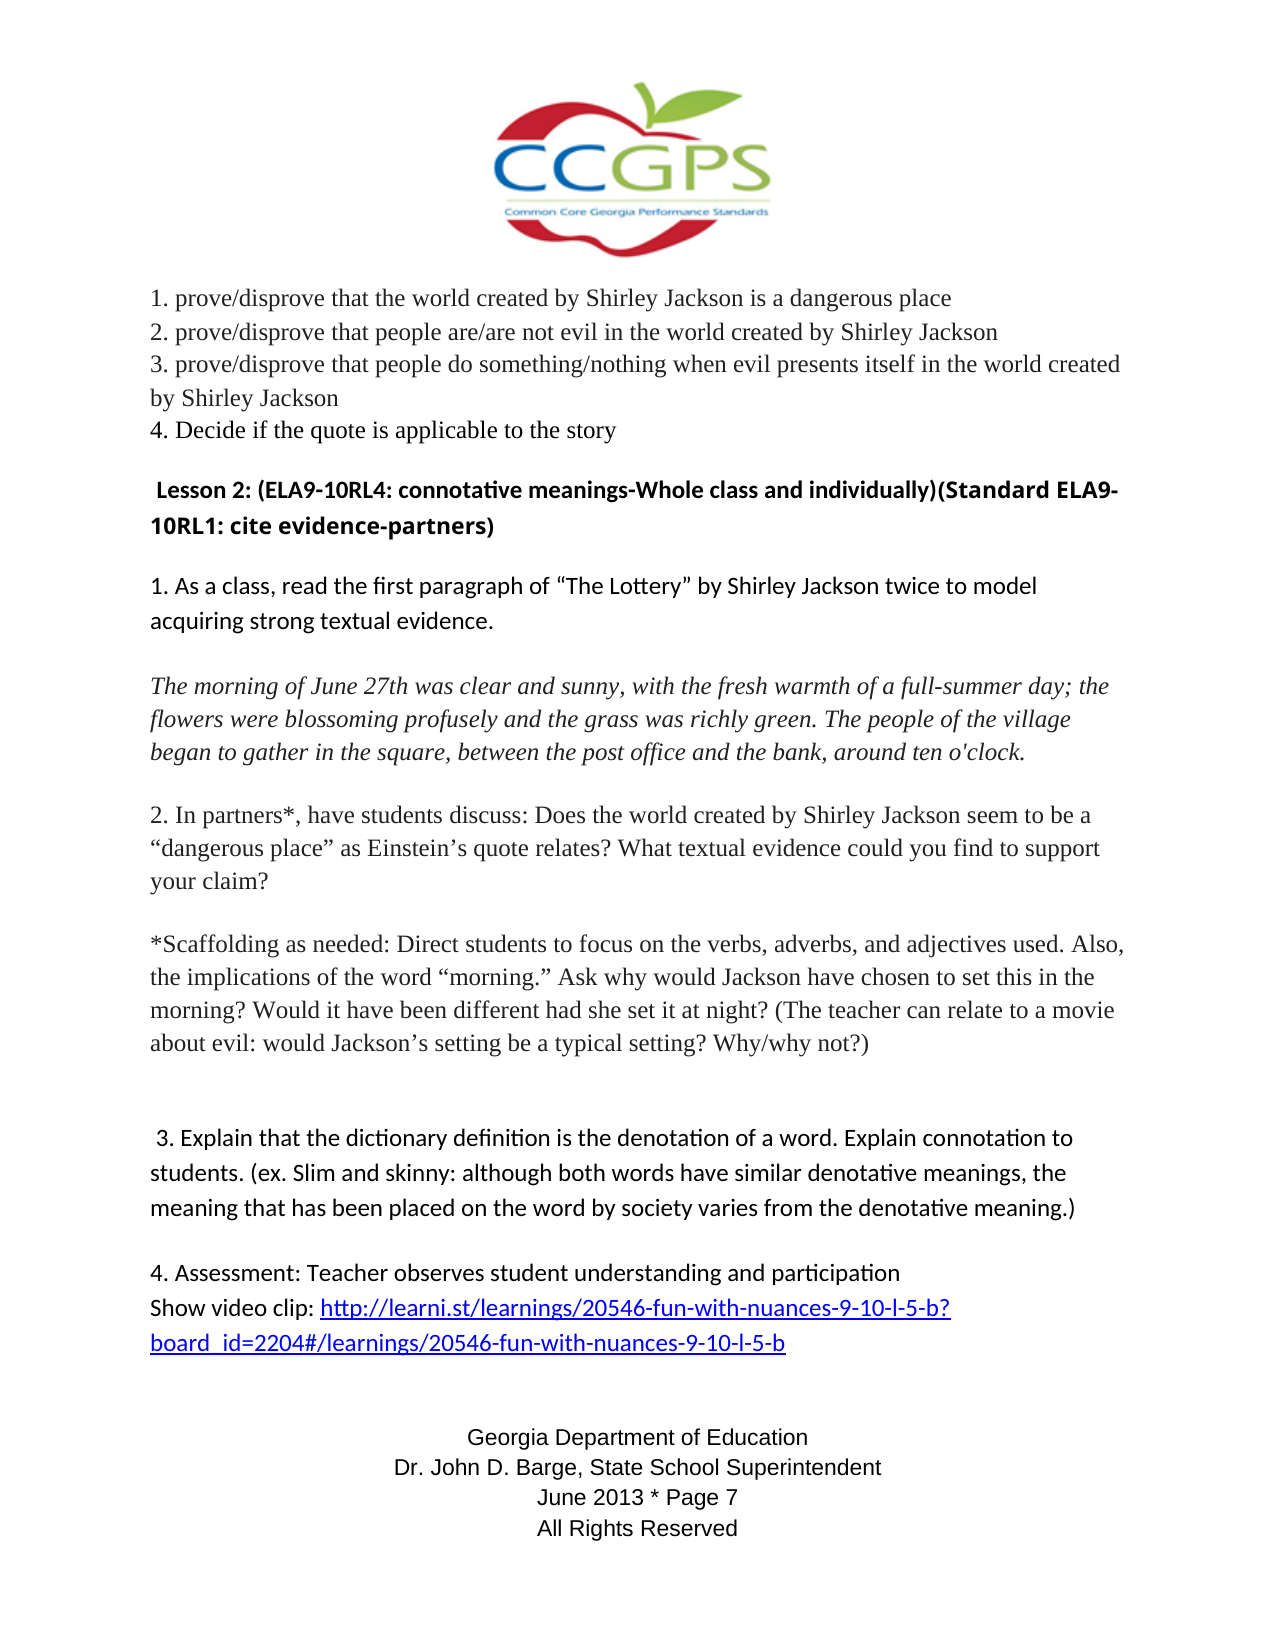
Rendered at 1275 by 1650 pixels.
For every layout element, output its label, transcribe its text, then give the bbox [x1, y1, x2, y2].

text 1. prove/disprove that the world created by Shirley Jackson is a dangerous place [150, 283, 1125, 312]
text 4. Assessment: Teacher observes student understanding and participation [150, 1257, 1125, 1287]
text 2. prove/disprove that people are/are not evil in the world created by Shirley Jackson [150, 317, 1125, 345]
text Show video clip: http://learni.st/learnings/20546-fun-with-nuances-9-10-l-5-b?board_id=2204#/learnings/20546-fun-with-nuances-9-10-l-5-b [150, 1292, 1125, 1357]
text 3. prove/disprove that people do something/nothing when evil presents itself in the world created by Shirley Jackson [150, 349, 1125, 411]
text Lesson 2: (ELA9-10RL4: connotative meanings-Whole class and individually)(Standard ELA9-10RL1: cite evidence-partners) [150, 474, 1125, 541]
text 1. As a class, read the first paragraph of “The Lottery” by Shirley Jackson twice to model acquiring strong textual evidence. [150, 571, 1125, 636]
picture [471, 75, 804, 280]
text *Scaffolding as needed: Direct students to focus on the verbs, adverbs, and adjectives used. Also, the implications of the word “morning.” Ask why would Jackson have chosen to set this in the morning? Would it have been different had she set it at night? (The teacher can relate to a movie about evil: would Jackson’s setting be a typical setting? Why/why not?) [150, 929, 1125, 1057]
text 3. Explain that the dictionary definition is the denotation of a word. Explain connotation to students. (ex. Slim and skinny: although both words have similar denotative meanings, the meaning that has been placed on the word by society varies from the denotative meaning.) [150, 1122, 1125, 1222]
text 2. In partners*, have students discuss: Does the world created by Shirley Jackson seem to be a “dangerous place” as Einstein’s quote relates? What textual evidence could you find to support your claim? [150, 800, 1125, 895]
text 4. Decide if the quote is applicable to the story [150, 416, 1125, 444]
text The morning of June 27th was clear and sunny, with the fresh warmth of a full-summer day; the flowers were blossoming profusely and the grass was richly green. The people of the village began to gather in the square, between the post office and the bank, around ten o'clock. [150, 671, 1125, 766]
